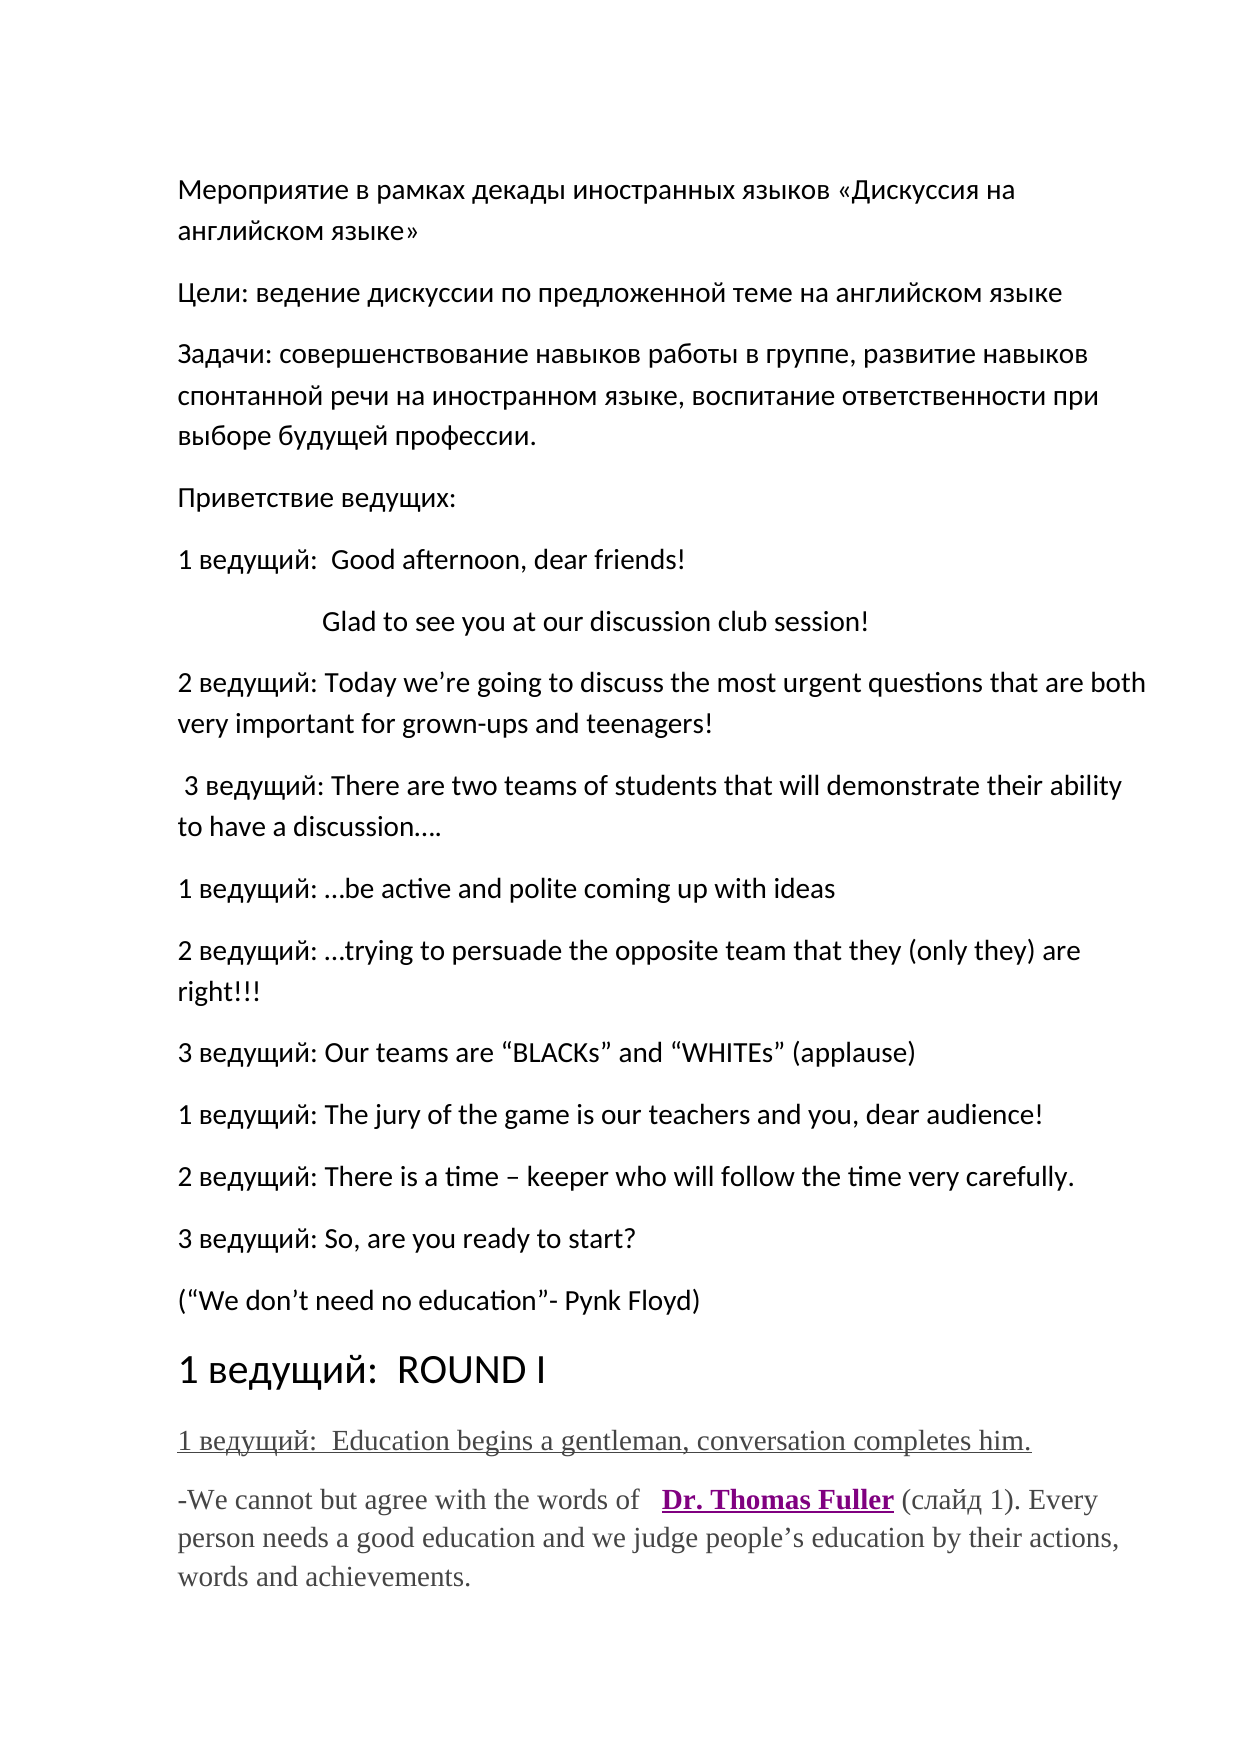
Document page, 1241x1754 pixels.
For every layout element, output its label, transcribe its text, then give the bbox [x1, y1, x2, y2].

text (“We don’t need no education”- Pynk Floyd) [177, 1282, 1152, 1317]
text Glad to see you at our discussion club session! [177, 603, 1152, 638]
text Мероприятие в рамках декады иностранных языков «Дискуссия на английском языке» [177, 171, 1152, 248]
text Цели: ведение дискуссии по предложенной теме на английском языке [177, 274, 1152, 309]
text 1 ведущий: Good afternoon, dear friends! [177, 541, 1152, 577]
text 3 ведущий: Our teams are “BLACKs” and “WHITEs” (applause) [177, 1034, 1152, 1070]
text 2 ведущий: …trying to persuade the opposite team that they (only they) are right!!! [177, 932, 1152, 1008]
text 3 ведущий: There are two teams of students that will demonstrate their ability to have a discussion…. [177, 767, 1152, 844]
text 1 ведущий: ROUND I [177, 1343, 1152, 1394]
text 2 ведущий: There is a time – keeper who will follow the time very carefully. [177, 1158, 1152, 1194]
text 1 ведущий: Education begins a gentleman, conversation completes him. [177, 1423, 1152, 1456]
text 1 ведущий: The jury of the game is our teachers and you, dear audience! [177, 1096, 1152, 1132]
text Задачи: совершенствование навыков работы в группе, развитие навыков спонтанной речи на иностранном языке, воспитание ответственности при выборе будущей профессии. [177, 336, 1152, 453]
text 3 ведущий: So, are you ready to start? [177, 1220, 1152, 1255]
text -We cannot but agree with the words of Dr. Thomas Fuller (слайд 1). Every person needs a good education and we judge people’s education by their actions, words and achievements. [177, 1482, 1152, 1593]
text Приветствие ведущих: [177, 479, 1152, 515]
text 1 ведущий: …be active and polite coming up with ideas [177, 870, 1152, 906]
text 2 ведущий: Today we’re going to discuss the most urgent questions that are both very important for grown-ups and teenagers! [177, 664, 1152, 741]
